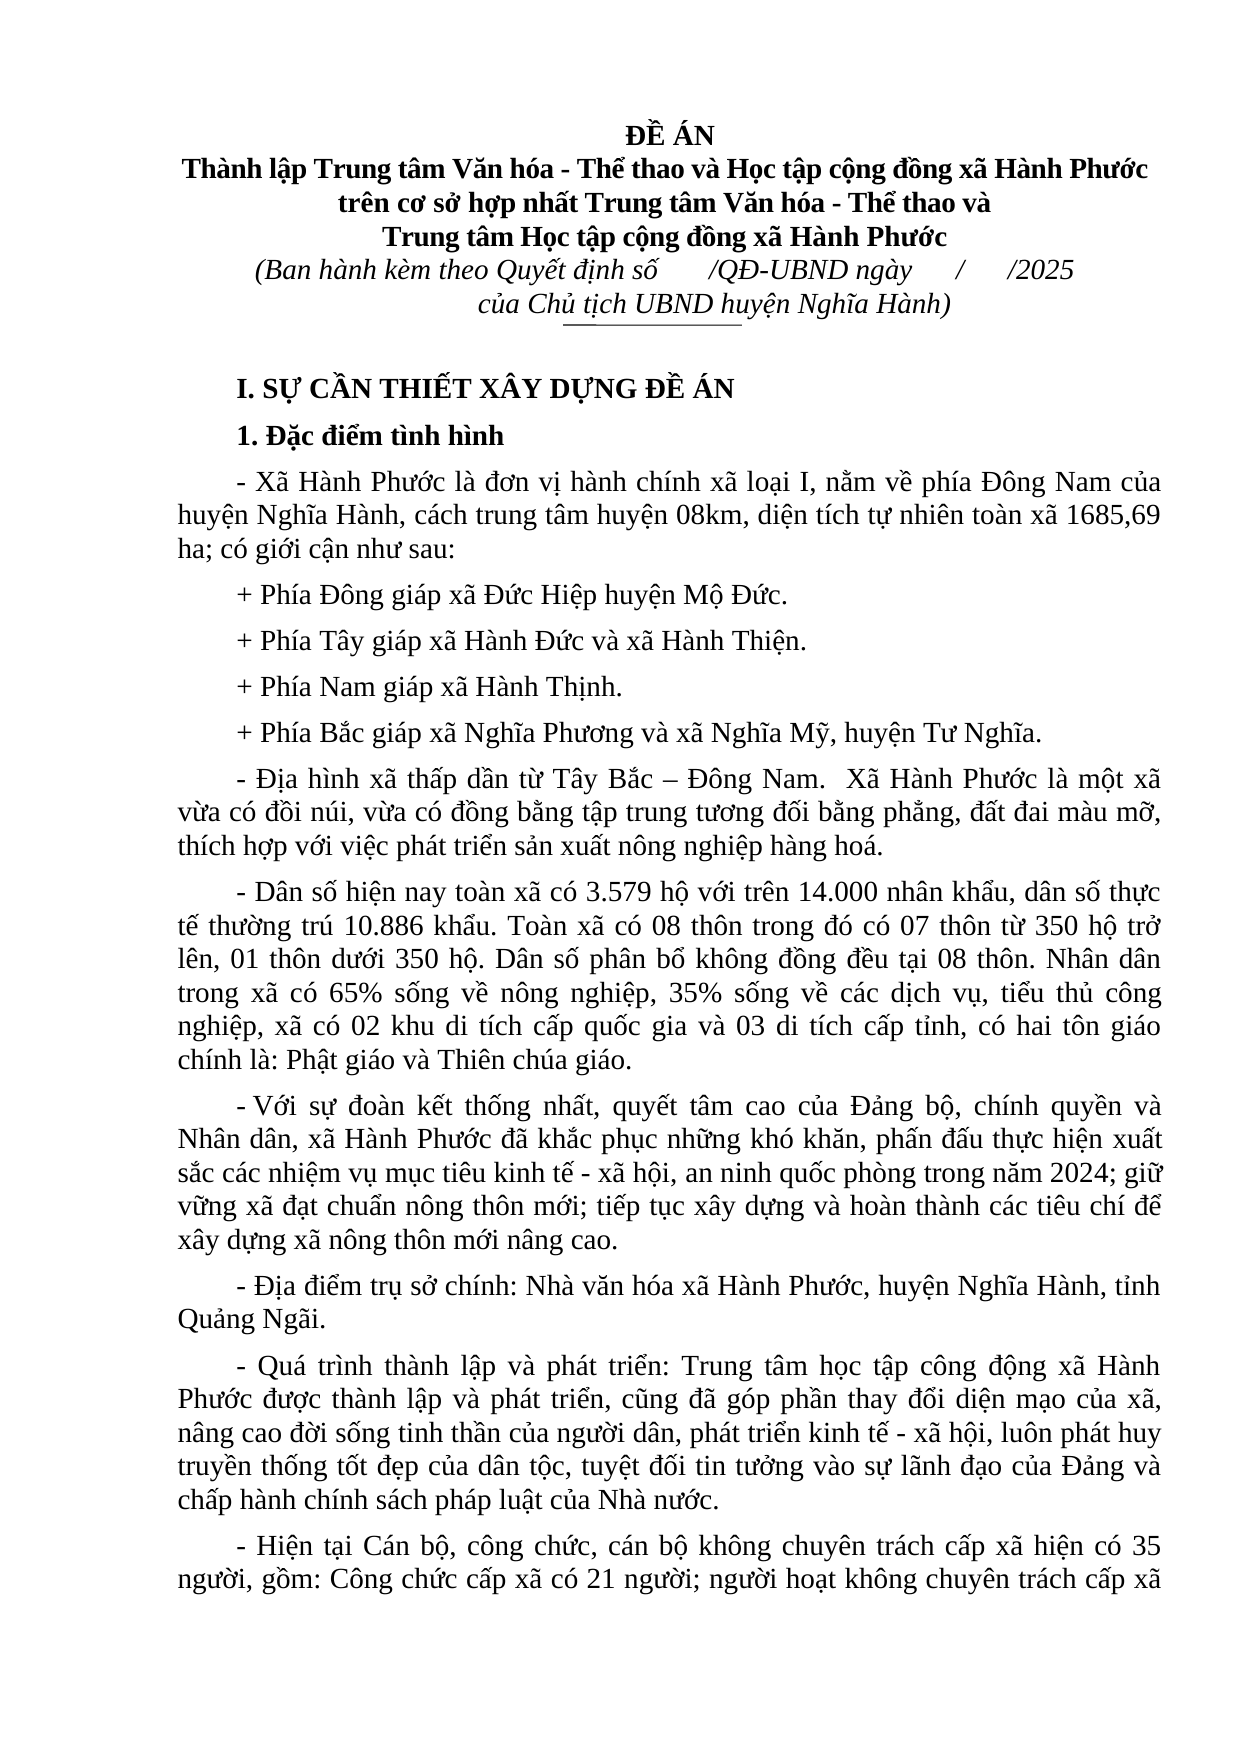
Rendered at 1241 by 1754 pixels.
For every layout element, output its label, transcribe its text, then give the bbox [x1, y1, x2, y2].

text + Phía Đông giáp xã Đức Hiệp huyện Mộ Đức. [177, 577, 1163, 610]
text - Địa hình xã thấp dần từ Tây Bắc – Đông Nam. Xã Hành Phước là một xã vừa có đồi núi, vừa có đồng bằng tập trung tương đối bằng phẳng, đất đai màu mỡ, thích hợp với việc phát triển sản xuất nông nghiệp hàng hoá. [177, 761, 1163, 862]
text Thành lập Trung tâm Văn hóa - Thể thao và Học tập cộng đồng xã Hành Phước trên cơ sở hợp nhất Trung tâm Văn hóa - Thể thao và [177, 152, 1152, 219]
text + Phía Tây giáp xã Hành Đức và xã Hành Thiện. [177, 623, 1163, 656]
text + Phía Bắc giáp xã Nghĩa Phương và xã Nghĩa Mỹ, huyện Tư Nghĩa. [177, 715, 1163, 748]
text - Dân số hiện nay toàn xã có 3.579 hộ với trên 14.000 nhân khẩu, dân số thực tế thường trú 10.886 khẩu. Toàn xã có 08 thôn trong đó có 07 thôn từ 350 hộ trở lên, 01 thôn dưới 350 hộ. Dân số phân bổ không đồng đều tại 08 thôn. Nhân dân trong xã có 65% sống về nông nghiệp, 35% sống về các dịch vụ, tiểu thủ công nghiệp, xã có 02 khu di tích cấp quốc gia và 03 di tích cấp tỉnh, có hai tôn giáo chính là: Phật giáo và Thiên chúa giáo. [177, 874, 1163, 1075]
text + Phía Nam giáp xã Hành Thịnh. [177, 669, 1163, 702]
text (Ban hành kèm theo Quyết định số /QĐ-UBND ngày / /2025 [177, 252, 1152, 286]
text Trung tâm Học tập cộng đồng xã Hành Phước [177, 219, 1152, 252]
text - Xã Hành Phước là đơn vị hành chính xã loại I, nằm về phía Đông Nam của huyện Nghĩa Hành, cách trung tâm huyện 08km, diện tích tự nhiên toàn xã 1685,69 ha; có giới cận như sau: [177, 464, 1163, 564]
text của Chủ tịch UBND huyện Nghĩa Hành) [177, 286, 1163, 319]
text 1. Đặc điểm tình hình [177, 418, 1163, 451]
text - Địa điểm trụ sở chính: Nhà văn hóa xã Hành Phước, huyện Nghĩa Hành, tỉnh Quảng Ngãi. [177, 1268, 1163, 1335]
text ĐỀ ÁN [177, 118, 1163, 152]
text I. SỰ CẦN THIẾT XÂY DỰNG ĐỀ ÁN [177, 372, 1163, 405]
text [177, 1528, 1163, 1595]
text - Với sự đoàn kết thống nhất, quyết tâm cao của Đảng bộ, chính quyền và Nhân dân, xã Hành Phước đã khắc phục những khó khăn, phấn đấu thực hiện xuất sắc các nhiệm vụ mục tiêu kinh tế - xã hội, an ninh quốc phòng trong năm 2024; giữ vững xã đạt chuẩn nông thôn mới; tiếp tục xây dựng và hoàn thành các tiêu chí để xây dựng xã nông thôn mới nâng cao. [177, 1088, 1163, 1256]
text - Quá trình thành lập và phát triển: Trung tâm học tập công động xã Hành Phước được thành lập và phát triển, cũng đã góp phần thay đổi diện mạo của xã, nâng cao đời sống tinh thần của người dân, phát triển kinh tế - xã hội, luôn phát huy truyền thống tốt đẹp của dân tộc, tuyệt đối tin tưởng vào sự lãnh đạo của Đảng và chấp hành chính sách pháp luật của Nhà nước. [177, 1348, 1163, 1515]
